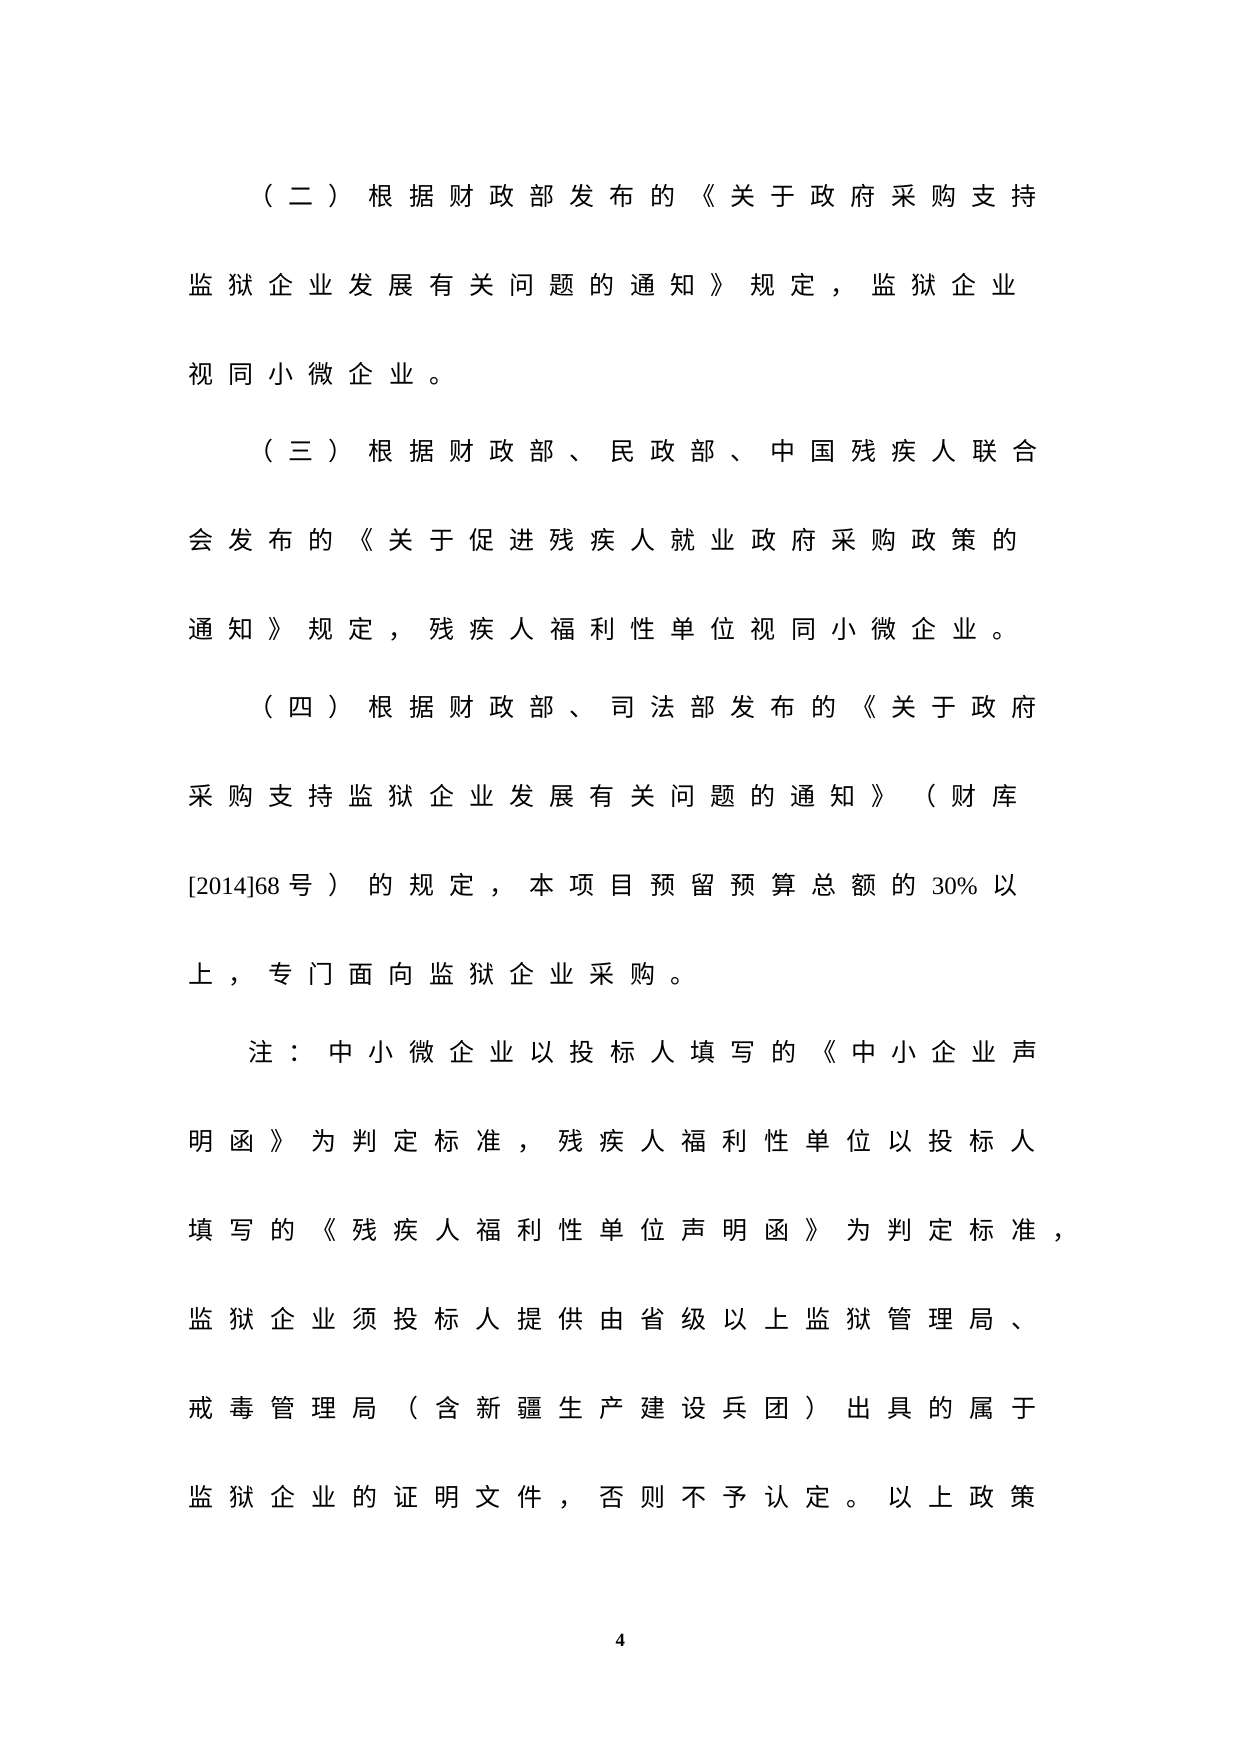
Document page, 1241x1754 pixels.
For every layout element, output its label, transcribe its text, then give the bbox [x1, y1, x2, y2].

text （三）根据财政部、民政部、中国残疾人联合会发布的《关于促进残疾人就业政府采购政策的通知》规定，残疾人福利性单位视同小微企业。 [188, 420, 1052, 658]
text （四）根据财政部、司法部发布的《关于政府采购支持监狱企业发展有关问题的通知》（财库[2014]68号）的规定，本项目预留预算总额的30%以上，专门面向监狱企业采购。 [188, 676, 1052, 1002]
text （二）根据财政部发布的《关于政府采购支持监狱企业发展有关问题的通知》规定，监狱企业视同小微企业。 [188, 164, 1052, 402]
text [188, 1020, 1052, 1525]
